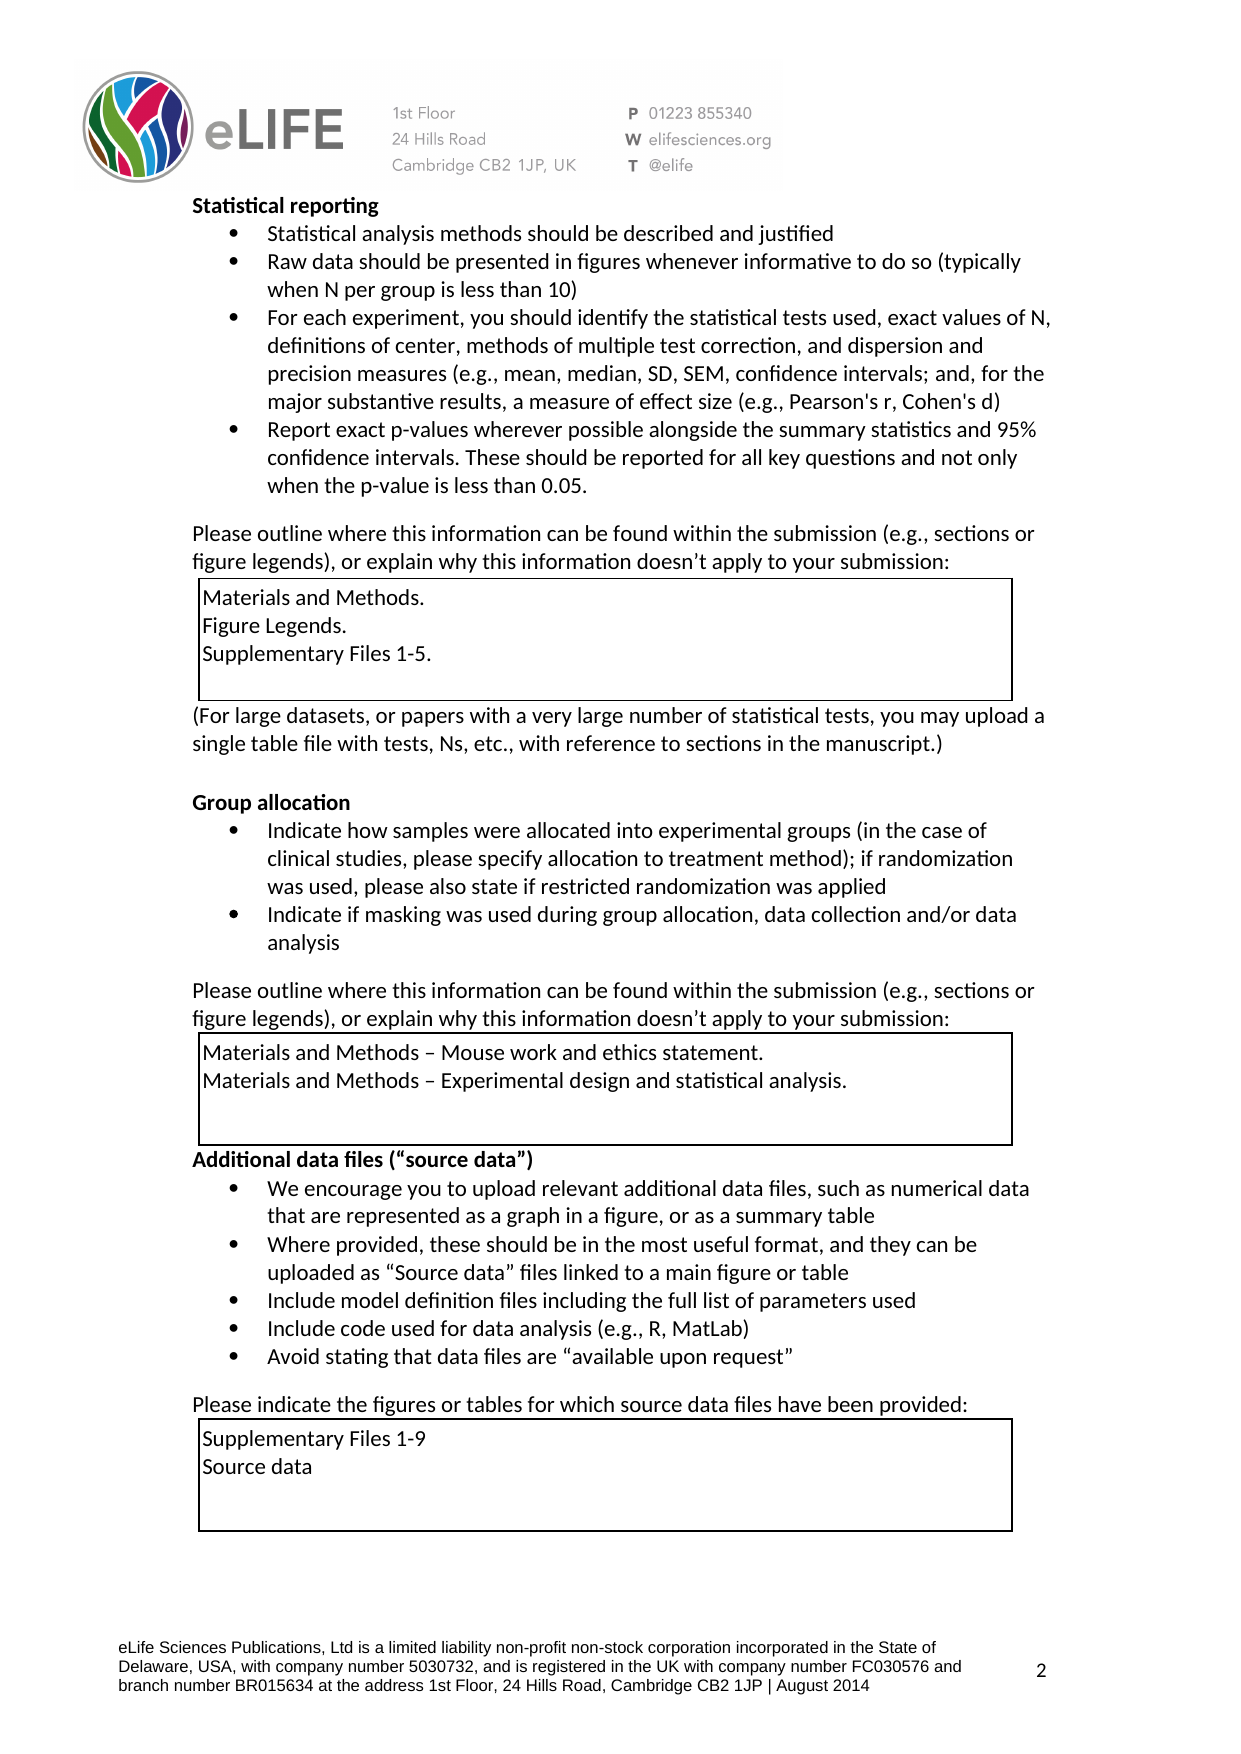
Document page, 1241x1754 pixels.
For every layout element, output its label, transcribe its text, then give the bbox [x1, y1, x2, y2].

text Materials and Methods. [200, 581, 1011, 611]
list Raw data should be presented in figures whenever informative to do so (typically when N per group is less than 10) [229, 247, 1053, 303]
text Additional data files (“source data”) [192, 1063, 1053, 1174]
list Avoid stating that data files are “available upon request” [229, 1342, 1053, 1370]
list Where provided, these should be in the most useful format, and they can be uploaded as “Source data” files linked to a main figure or table [229, 1230, 1053, 1286]
list Indicate how samples were allocated into experimental groups (in the case of clinical studies, please specify allocation to treatment method); if randomization was used, please also state if restricted randomization was applied [229, 816, 1053, 900]
text Please indicate the figures or tables for which source data files have been provided: [192, 1390, 1053, 1418]
list Include model definition files including the full list of parameters used [229, 1286, 1053, 1314]
list We encourage you to upload relevant additional data files, such as numerical data that are represented as a graph in a figure, or as a summary table [229, 1174, 1053, 1230]
text Source data [200, 1452, 1011, 1482]
text Group allocation [192, 788, 1053, 816]
text Supplementary Files 1-9 [200, 1422, 1011, 1452]
text Supplementary Files 1-5. [202, 639, 1009, 667]
text Materials and Methods – Experimental design and statistical analysis. [200, 1066, 1011, 1096]
text (For large datasets, or papers with a very large number of statistical tests, you may upload a single table file with tests, Ns, etc., with reference to sections in the manuscript.) [192, 603, 1053, 757]
text Materials and Methods – Mouse work and ethics statement. [200, 1036, 1011, 1066]
list Include code used for data analysis (e.g., R, MatLab) [229, 1314, 1053, 1342]
picture [73, 59, 784, 191]
list Report exact p-values wherever possible alongside the summary statistics and 95% confidence intervals. These should be reported for all key questions and not only when the p-value is less than 0.05. [229, 415, 1053, 499]
text Statistical reporting [192, 191, 1053, 219]
text Figure Legends. [202, 611, 1009, 639]
list For each experiment, you should identify the statistical tests used, exact values of N, definitions of center, methods of multiple test correction, and dispersion and precision measures (e.g., mean, median, SD, SEM, confidence intervals; and, for the major substantive results, a measure of effect size (e.g., Pearson's r, Cohen's d) [229, 303, 1053, 415]
list Indicate if masking was used during group allocation, data collection and/or data analysis [229, 900, 1053, 956]
list Statistical analysis methods should be described and justified [229, 219, 1053, 247]
